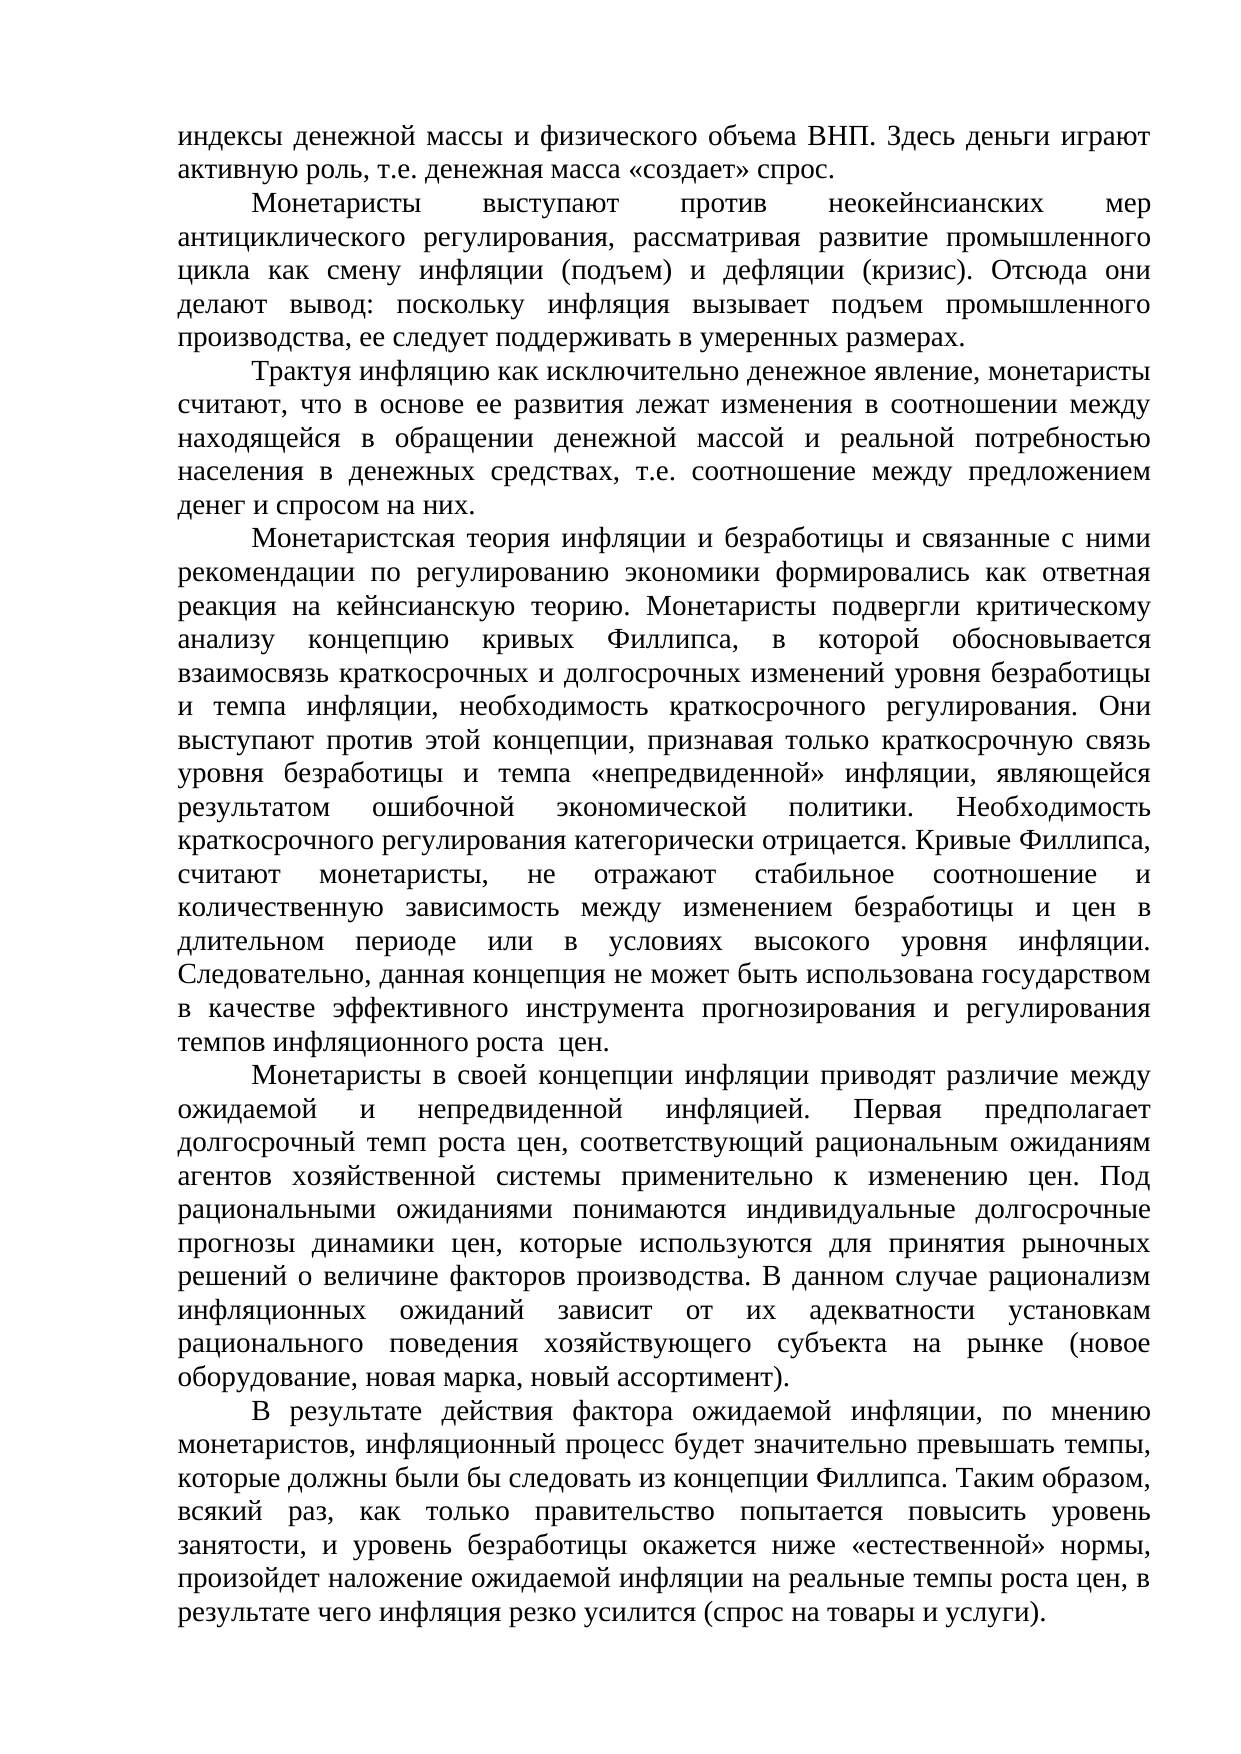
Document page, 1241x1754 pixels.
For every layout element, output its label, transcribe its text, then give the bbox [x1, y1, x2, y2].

text В результате действия фактора ожидаемой инфляции, по мнению монетаристов, инфляционный процесс будет значительно превышать темпы, которые должны были бы следовать из концепции Филлипса. Таким образом, всякий раз, как только правительство попытается повысить уровень занятости, и уровень безработицы окажется ниже «естественной» нормы, произойдет наложение ожидаемой инфляции на реальные темпы роста цен, в результате чего инфляция резко усилится (спрос на товары и услуги). [177, 1393, 1152, 1627]
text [177, 118, 1152, 185]
text Монетаристы выступают против неокейнсианских мер антициклического регулирования, рассматривая развитие промышленного цикла как смену инфляции (подъем) и дефляции (кризис). Отсюда они делают вывод: поскольку инфляция вызывает подъем промышленного производства, ее следует поддерживать в умеренных размерах. [177, 185, 1152, 353]
text Монетаристы в своей концепции инфляции приводят различие между ожидаемой и непредвиденной инфляцией. Первая предполагает долгосрочный темп роста цен, соответствующий рациональным ожиданиям агентов хозяйственной системы применительно к изменению цен. Под рациональными ожиданиями понимаются индивидуальные долгосрочные прогнозы динамики цен, которые используются для принятия рыночных решений о величине факторов производства. В данном случае рационализм инфляционных ожиданий зависит от их адекватности установкам рационального поведения хозяйствующего субъекта на рынке (новое оборудование, новая марка, новый ассортимент). [177, 1057, 1152, 1393]
text Монетаристская теория инфляции и безработицы и связанные с ними рекомендации по регулированию экономики формировались как ответная реакция на кейнсианскую теорию. Монетаристы подвергли критическому анализу концепцию кривых Филлипса, в которой обосновывается взаимосвязь краткосрочных и долгосрочных изменений уровня безработицы и темпа инфляции, необходимость краткосрочного регулирования. Они выступают против этой концепции, признавая только краткосрочную связь уровня безработицы и темпа «непредвиденной» инфляции, являющейся результатом ошибочной экономической политики. Необходимость краткосрочного регулирования категорически отрицается. Кривые Филлипса, считают монетаристы, не отражают стабильное соотношение и количественную зависимость между изменением безработицы и цен в длительном периоде или в условиях высокого уровня инфляции. Следовательно, данная концепция не может быть использована государством в качестве эффективного инструмента прогнозирования и регулирования темпов инфляционного роста цен. [177, 521, 1152, 1057]
text Трактуя инфляцию как исключительно денежное явление, монетаристы считают, что в основе ее развития лежат изменения в соотношении между находящейся в обращении денежной массой и реальной потребностью населения в денежных средствах, т.е. соотношение между предложением денег и спросом на них. [177, 353, 1152, 521]
